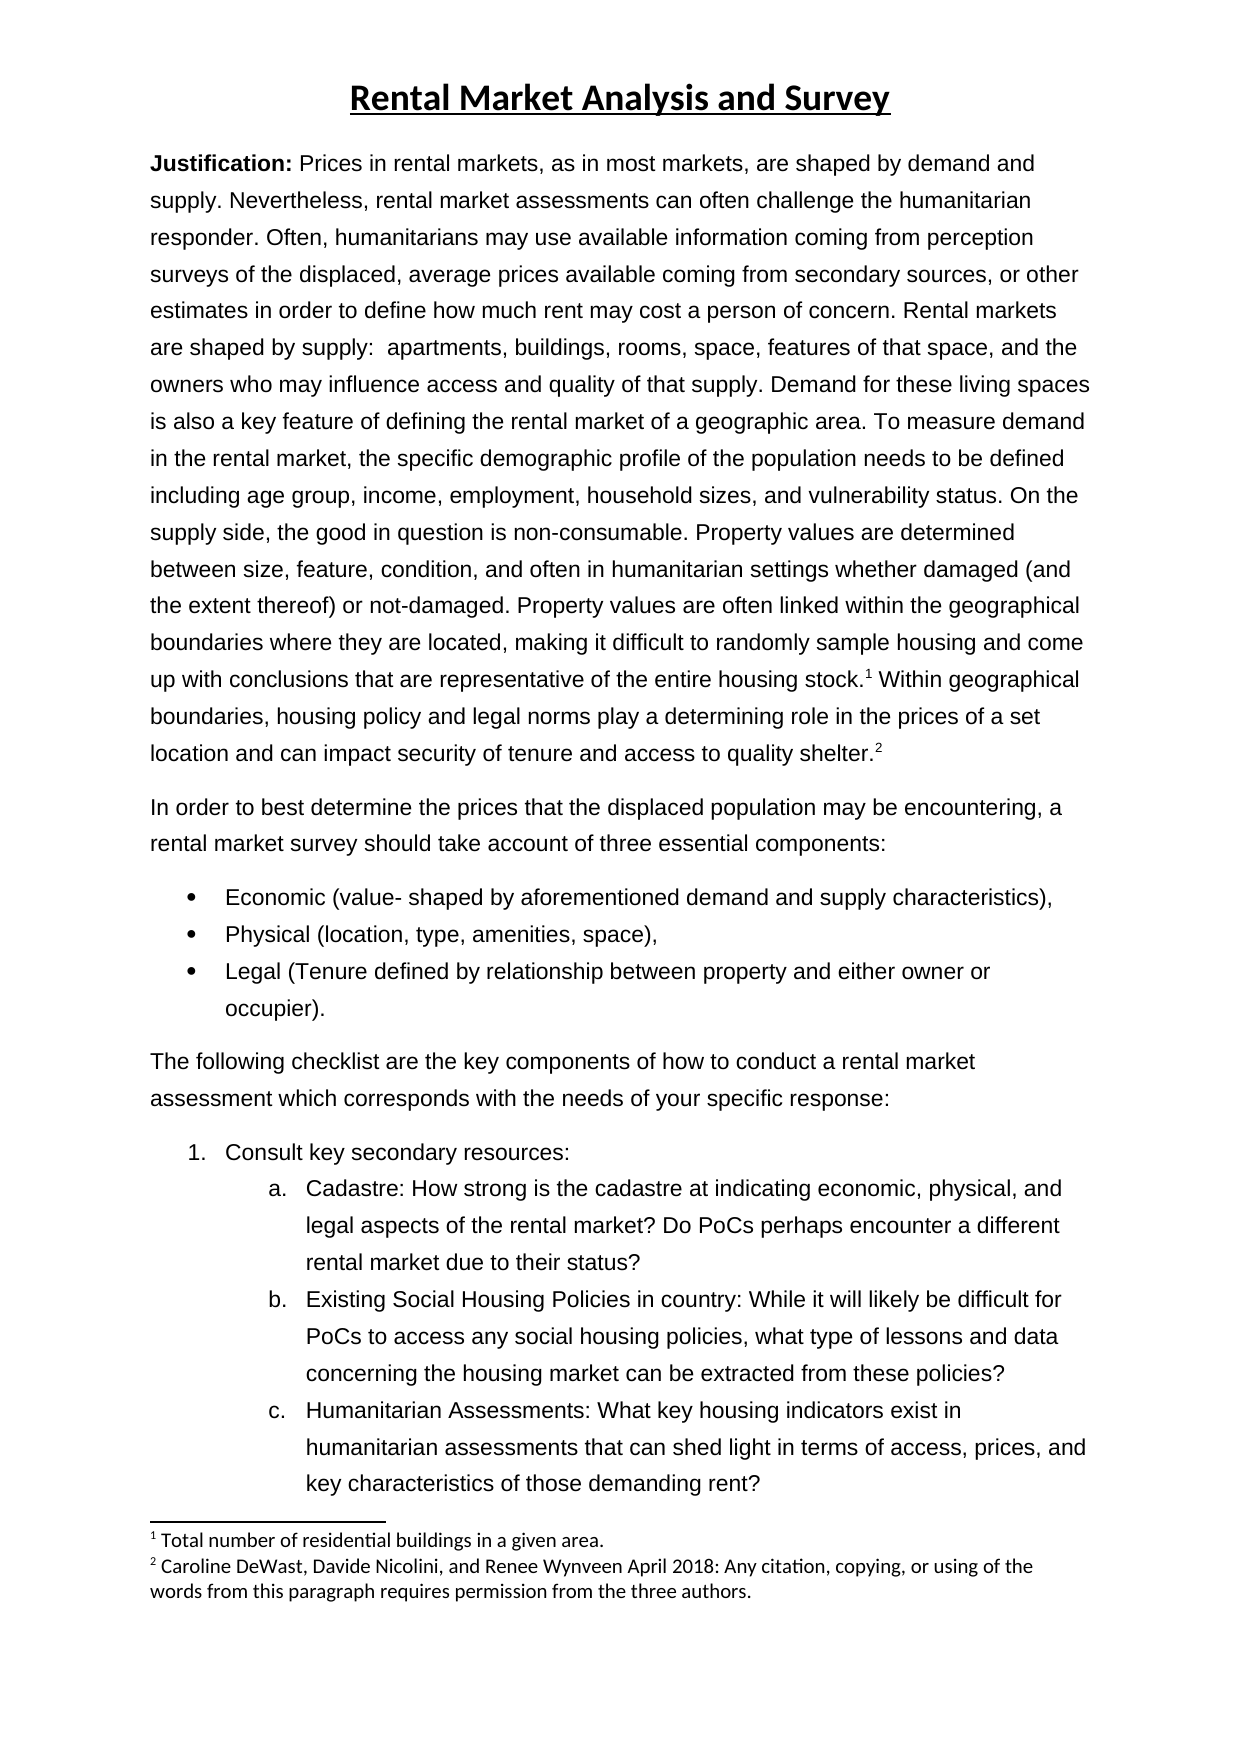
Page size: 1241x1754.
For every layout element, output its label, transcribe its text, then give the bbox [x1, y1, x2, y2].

text Justification: Prices in rental markets, as in most markets, are shaped by demand and supply. Nevertheless, rental market assessments can often challenge the humanitarian responder. Often, humanitarians may use available information coming from perception surveys of the displaced, average prices available coming from secondary sources, or other estimates in order to define how much rent may cost a person of concern. Rental markets are shaped by supply: apartments, buildings, rooms, space, features of that space, and the owners who may influence access and quality of that supply. Demand for these living spaces is also a key feature of defining the rental market of a geographic area. To measure demand in the rental market, the specific demographic profile of the population needs to be defined including age group, income, employment, household sizes, and vulnerability status. On the supply side, the good in question is non-consumable. Property values are determined between size, feature, condition, and often in humanitarian settings whether damaged (and the extent thereof) or not-damaged. Property values are often linked within the geographical boundaries where they are located, making it difficult to randomly sample housing and come up with conclusions that are representative of the entire housing stock. Within geographical boundaries, housing policy and legal norms play a determining role in the prices of a set location and can impact security of tenure and access to quality shelter. [150, 150, 1090, 766]
text In order to best determine the prices that the displaced population may be encountering, a rental market survey should take account of three essential components: [150, 793, 1090, 857]
list Legal (Tenure defined by relationship between property and either owner or occupier). [187, 958, 1090, 1021]
list Economic (value- shaped by aforementioned demand and supply characteristics), [187, 884, 1090, 910]
text The following checklist are the key components of how to conduct a rental market assessment which corresponds with the needs of your specific response: [150, 1048, 1090, 1111]
list Humanitarian Assessments: What key housing indicators exist in humanitarian assessments that can shed light in terms of access, prices, and key characteristics of those demanding rent? [268, 1397, 1090, 1497]
list Consult key secondary resources: [187, 1138, 1090, 1165]
list Existing Social Housing Policies in country: While it will likely be difficult for PoCs to access any social housing policies, what type of lessons and data concerning the housing market can be extracted from these policies? [268, 1286, 1090, 1386]
list Physical (location, type, amenities, space), [187, 921, 1090, 947]
list Cadastre: How strong is the cadastre at indicating economic, physical, and legal aspects of the rental market? Do PoCs perhaps encounter a different rental market due to their status? [268, 1175, 1090, 1276]
